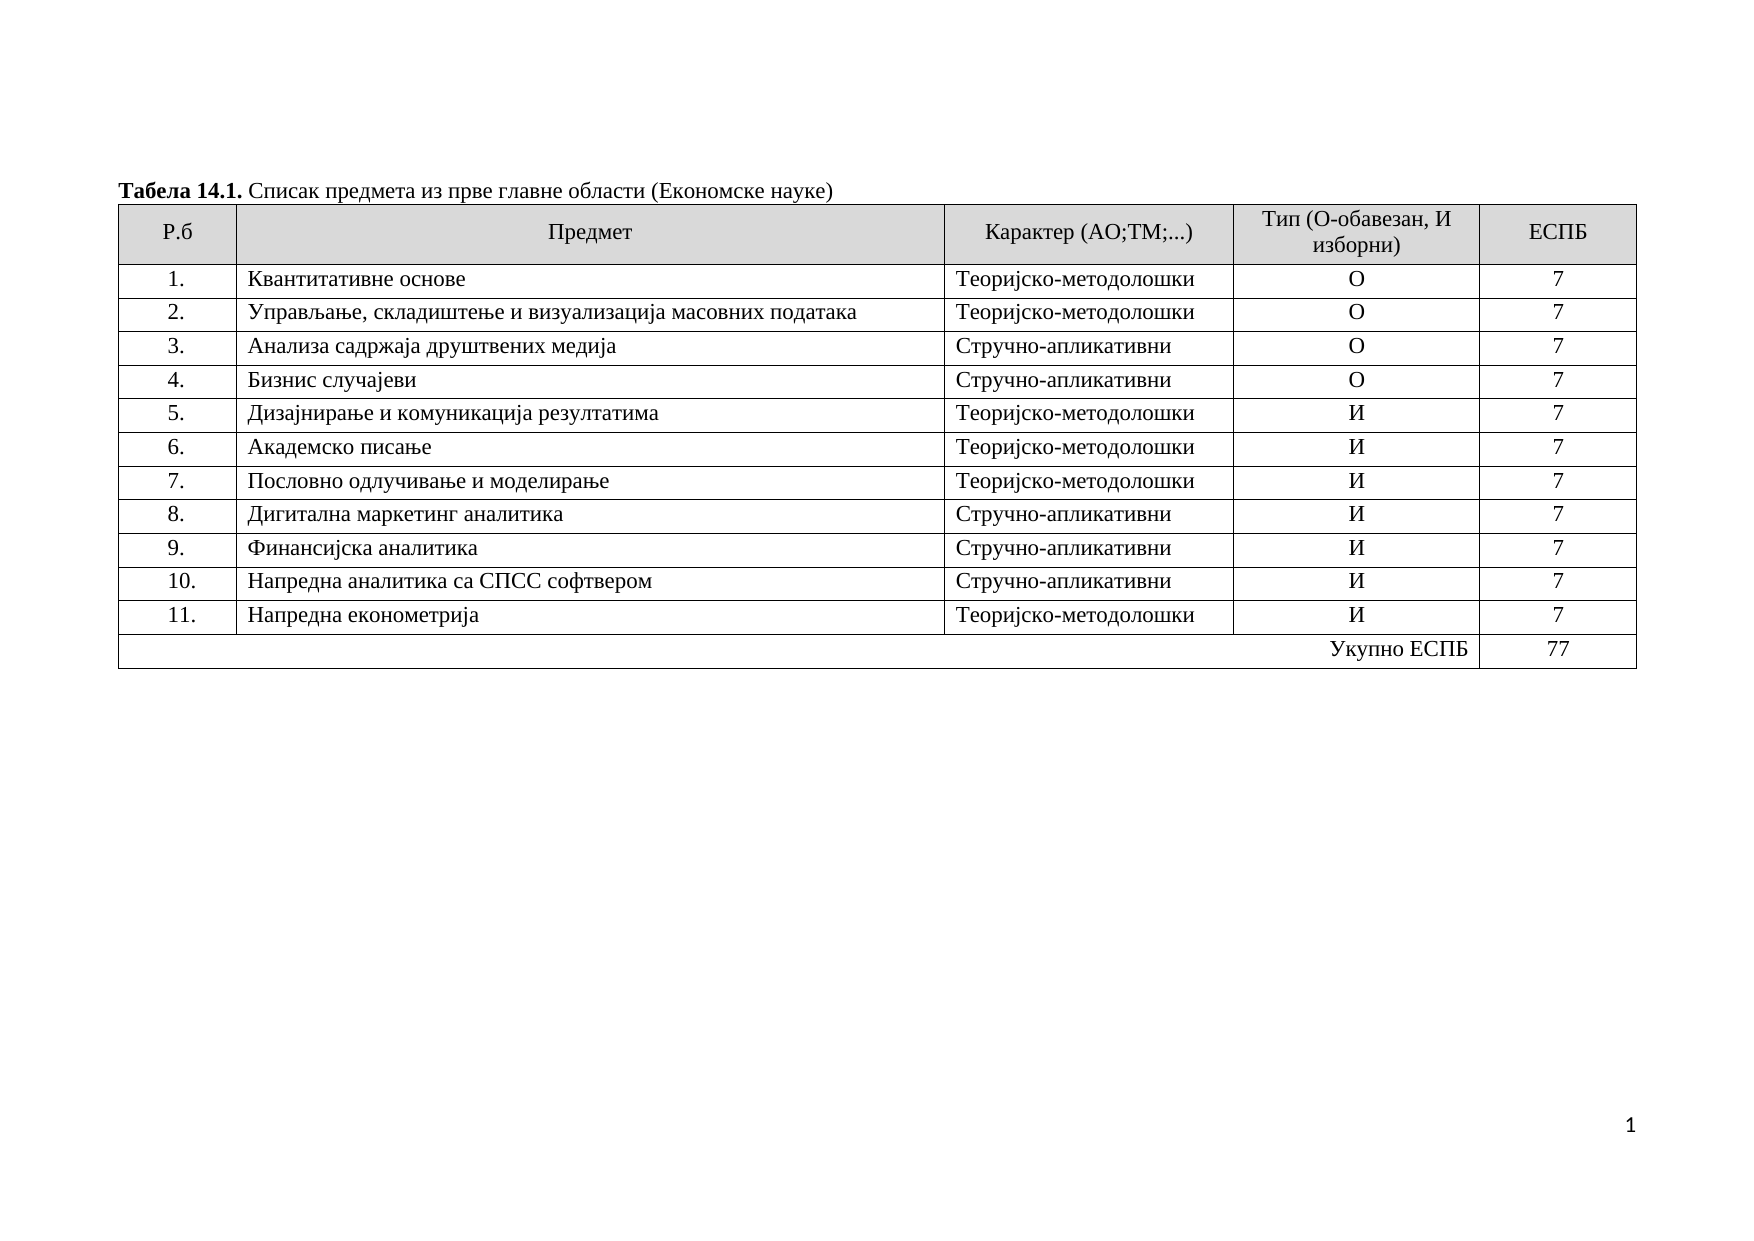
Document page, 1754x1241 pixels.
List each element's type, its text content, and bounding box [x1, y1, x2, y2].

table_cell 7 [1480, 467, 1636, 499]
table_cell О [1234, 265, 1479, 297]
table_cell 7 [1480, 433, 1636, 466]
table_cell [119, 568, 236, 600]
table_cell Напредна економетрија [237, 601, 944, 634]
table_cell [119, 265, 236, 297]
table_cell [119, 366, 236, 398]
table_header Р.б [119, 205, 236, 264]
table_cell 77 [1480, 635, 1636, 667]
table_cell Квантитативне основе [237, 265, 944, 297]
table_cell Напредна аналитика са СПСС софтвером [237, 568, 944, 600]
table_cell О [1234, 299, 1479, 331]
table_cell 7 [1480, 568, 1636, 600]
table_cell Теоријско-методолошки [945, 601, 1233, 634]
table_cell 7 [1480, 534, 1636, 567]
table_cell И [1234, 399, 1479, 432]
table_cell Теоријско-методолошки [945, 467, 1233, 499]
table_cell [119, 299, 236, 331]
table_cell Пословно одлучивање и моделирање [237, 467, 944, 499]
table_cell Теоријско-методолошки [945, 433, 1233, 466]
table_cell Стручно-апликативни [945, 332, 1233, 365]
table_cell И [1234, 601, 1479, 634]
table_cell Анализа садржаја друштвених медија [237, 332, 944, 365]
table_cell 7 [1480, 601, 1636, 634]
text Табела 14.1. Списак предмета из прве главне области (Економске науке) [118, 176, 1636, 204]
table_cell 7 [1480, 500, 1636, 533]
table_cell [119, 534, 236, 567]
table_cell [119, 601, 236, 634]
table_cell Стручно-апликативни [945, 500, 1233, 533]
table_header Предмет [237, 205, 944, 264]
table_cell 7 [1480, 366, 1636, 398]
table_cell И [1234, 467, 1479, 499]
table_cell 7 [1480, 299, 1636, 331]
table_cell И [1234, 568, 1479, 600]
table_cell Стручно-апликативни [945, 568, 1233, 600]
table_cell Дизајнирање и комуникација резултатима [237, 399, 944, 432]
table_cell Стручно-апликативни [945, 534, 1233, 567]
table_cell [119, 433, 236, 466]
table_cell Академско писање [237, 433, 944, 466]
table_cell Бизнис случајеви [237, 366, 944, 398]
table_header Карактер (АО;ТМ;...) [945, 205, 1233, 264]
table_cell И [1234, 534, 1479, 567]
table_cell [119, 332, 236, 365]
table_cell Стручно-апликативни [945, 366, 1233, 398]
table_header ЕСПБ [1480, 205, 1636, 264]
table_cell [119, 500, 236, 533]
table_cell 7 [1480, 332, 1636, 365]
table_cell О [1234, 366, 1479, 398]
table_header Тип (О-обавезан, И изборни) [1234, 205, 1479, 264]
table_cell [119, 399, 236, 432]
table_cell Финансијска аналитика [237, 534, 944, 567]
table_cell О [1234, 332, 1479, 365]
table_cell Теоријско-методолошки [945, 299, 1233, 331]
table_cell Теоријско-методолошки [945, 265, 1233, 297]
table_cell Укупно ЕСПБ [119, 635, 1479, 667]
table_cell [119, 467, 236, 499]
table_cell И [1234, 500, 1479, 533]
table_cell Управљање, складиштење и визуализација масовних података [237, 299, 944, 331]
table_cell И [1234, 433, 1479, 466]
table_cell 7 [1480, 399, 1636, 432]
table_cell Теоријско-методолошки [945, 399, 1233, 432]
table_cell Дигитална маркетинг аналитика [237, 500, 944, 533]
table_cell 7 [1480, 265, 1636, 297]
